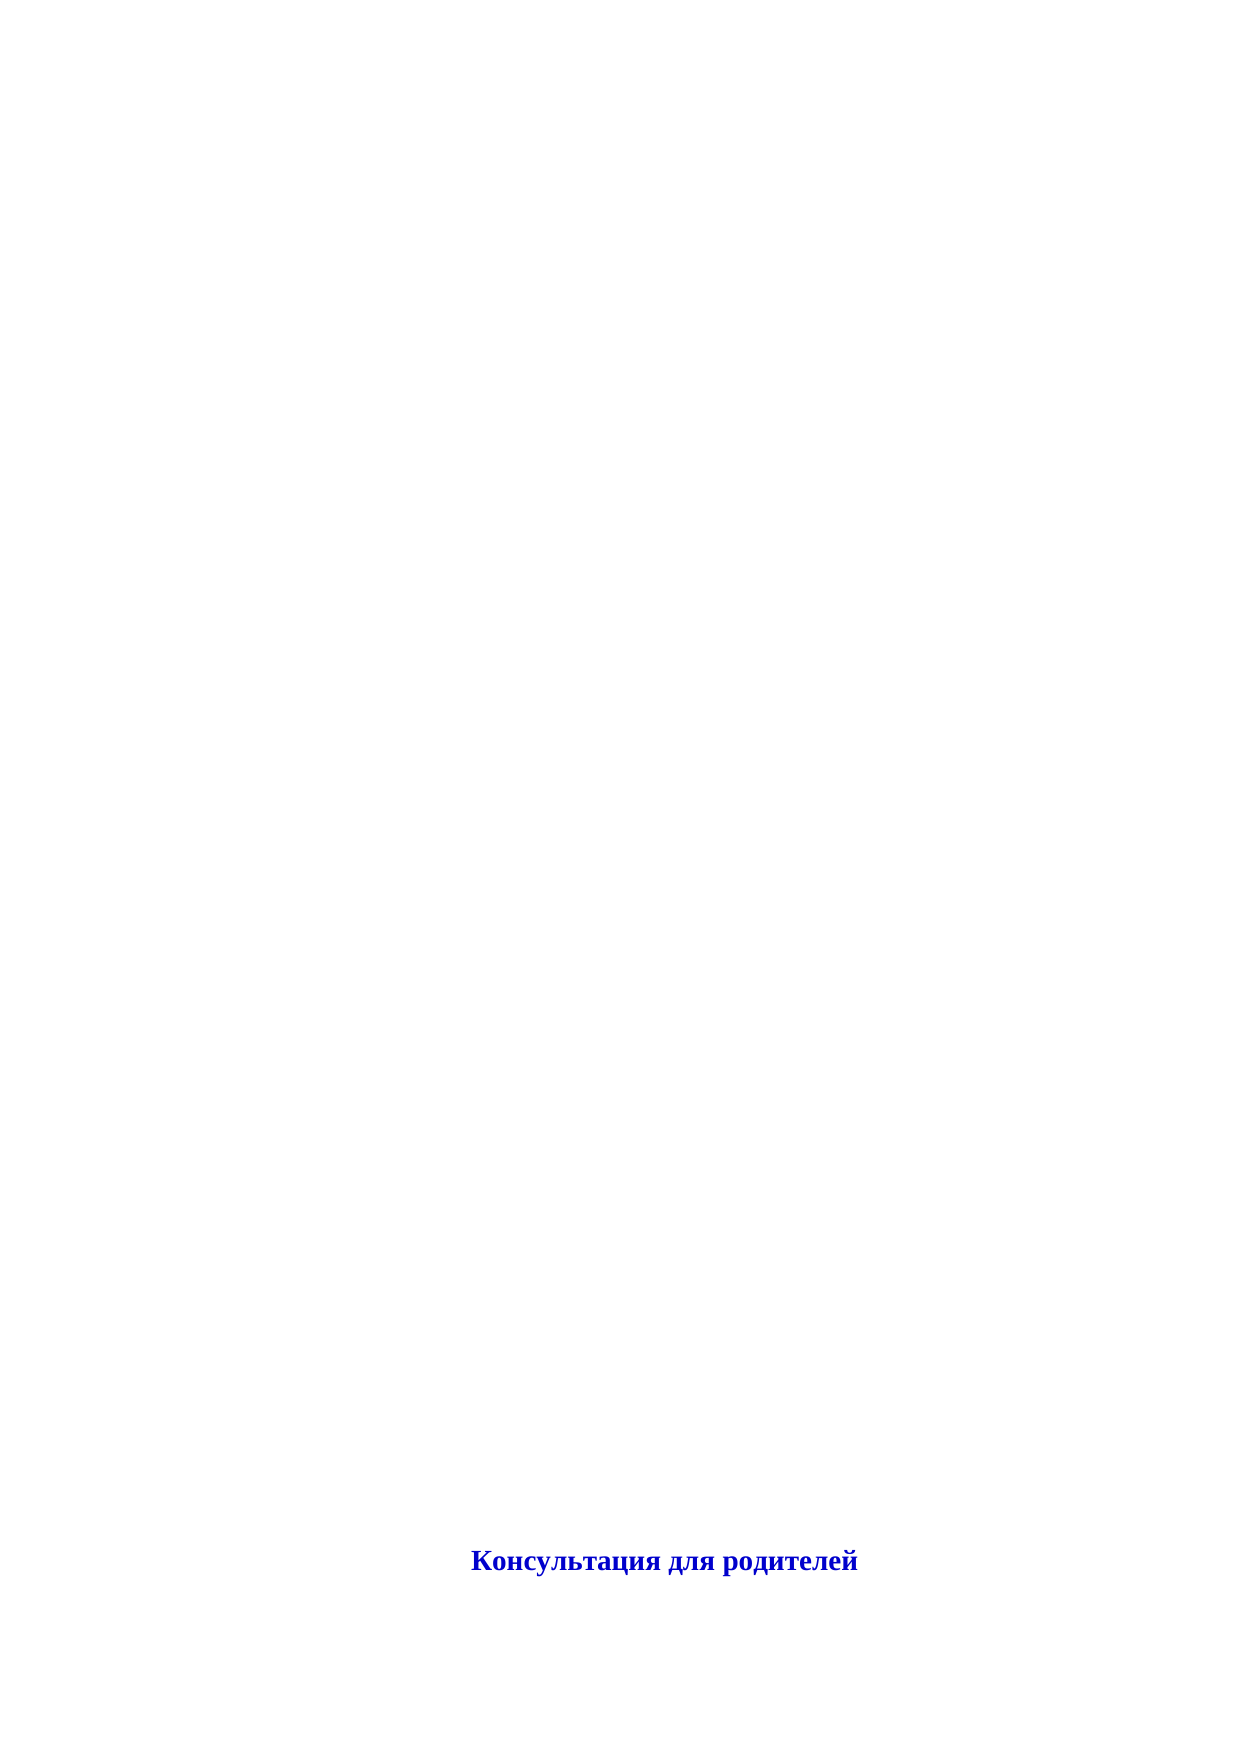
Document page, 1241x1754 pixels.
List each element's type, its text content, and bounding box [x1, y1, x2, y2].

text Консультация для родителей [177, 1543, 1152, 1577]
